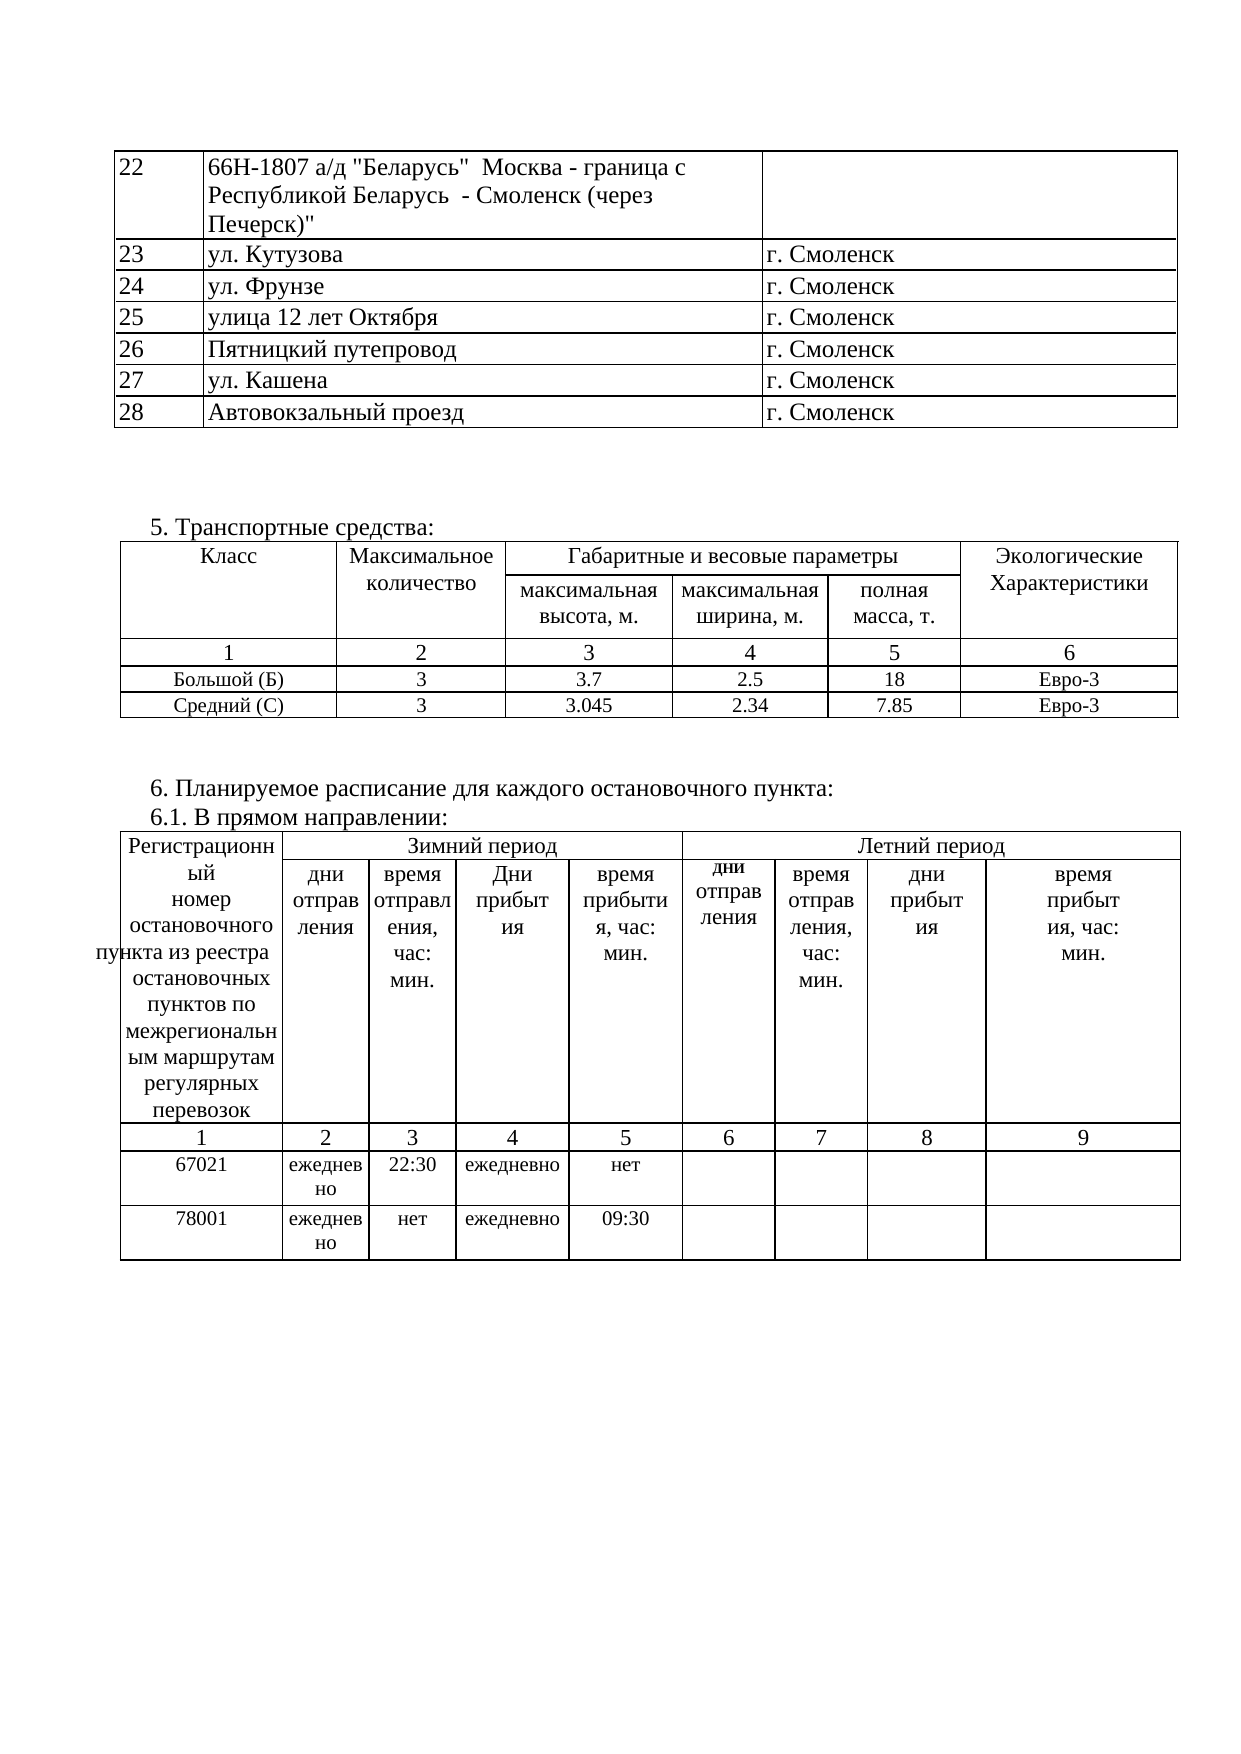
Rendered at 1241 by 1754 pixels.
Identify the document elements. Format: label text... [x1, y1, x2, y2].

table_cell 2.5 [673, 667, 827, 691]
table_cell 3 [506, 639, 672, 665]
table_cell 78001 [121, 1206, 282, 1259]
table_cell максимальная ширина, м. [673, 576, 827, 637]
table_cell 6 [961, 639, 1177, 665]
table_header Максимальное количество [337, 542, 505, 637]
table_cell [763, 152, 1177, 238]
table_cell 3.045 [506, 693, 672, 717]
table_cell 5 [570, 1124, 682, 1150]
table_cell Пятницкий путепровод [204, 334, 762, 364]
table_cell 18 [829, 667, 960, 691]
table_cell Евро-3 [961, 667, 1177, 691]
table_cell Евро-3 [961, 693, 1177, 717]
table_cell 66Н-1807 а/д "Беларусь" Москва - граница с Республикой Беларусь - Смоленск (через Печерск)" [204, 152, 762, 238]
text 6.1. В прямом направлении: [150, 802, 1090, 831]
table_cell 4 [457, 1124, 568, 1150]
table_cell [683, 1206, 774, 1259]
table_cell 22:30 [370, 1152, 455, 1204]
table_cell [868, 1206, 985, 1259]
table_header Регистрационный номер остановочного пункта из реестра остановочных пунктов по межрегиональным маршрутам регулярных перевозок [121, 832, 282, 1122]
table_cell 3 [337, 667, 505, 691]
table_cell нет [570, 1152, 682, 1204]
table_cell дни прибыт ия [868, 860, 985, 1122]
table_cell время прибыти я, час: мин. [570, 860, 682, 1122]
table_cell [987, 1206, 1180, 1259]
table_cell г. Смоленск [763, 269, 1177, 301]
table_header Летний период [683, 832, 1180, 859]
table_cell время отправл ения, час: мин. [370, 860, 455, 1122]
text 5. Транспортные средства: [150, 512, 1090, 541]
table_cell 25 [115, 302, 203, 332]
table_cell ул. Фрунзе [204, 271, 762, 301]
table_cell [683, 1152, 774, 1204]
table_cell ежедневно [457, 1206, 568, 1259]
table_cell полная масса, т. [829, 576, 960, 637]
table_cell 6 [683, 1124, 774, 1150]
table_cell [776, 1206, 867, 1259]
table_cell 7.85 [829, 693, 960, 717]
table_cell нет [370, 1206, 455, 1259]
table_cell 23 [115, 239, 203, 269]
table_cell г. Смоленск [763, 395, 1177, 427]
table_cell ежедневно [283, 1206, 368, 1259]
table_cell Дни прибыт ия [457, 860, 568, 1122]
table_cell 8 [868, 1124, 985, 1150]
table_cell 09:30 [570, 1206, 682, 1259]
table_cell ежедневно [283, 1152, 368, 1204]
table_cell [868, 1152, 985, 1204]
table_cell 24 [115, 270, 203, 301]
table_cell [776, 1152, 867, 1204]
table_cell г. Смоленск [763, 332, 1177, 364]
table_cell 22 [115, 152, 203, 238]
table_cell 67021 [121, 1152, 282, 1204]
table_cell 26 [115, 333, 203, 364]
table_header Зимний период [283, 832, 682, 859]
table_cell дни отправ ления [283, 860, 368, 1122]
table_cell 4 [673, 639, 827, 665]
table_cell 1 [121, 639, 336, 665]
table_cell [987, 1152, 1180, 1204]
table_cell максимальная высота, м. [506, 576, 672, 637]
table_cell 2.34 [673, 693, 827, 717]
table_cell 3.7 [506, 667, 672, 691]
table_cell г. Смоленск [763, 364, 1177, 395]
table_cell Средний (С) [121, 693, 336, 717]
table_cell 1 [121, 1124, 282, 1150]
table_cell Автовокзальный проезд [204, 397, 762, 427]
table_cell ул. Кутузова [204, 240, 762, 269]
table_cell 9 [987, 1124, 1180, 1150]
table_cell 7 [776, 1124, 867, 1150]
table_cell ул. Кашена [204, 365, 762, 395]
table_cell г. Смоленск [763, 301, 1177, 332]
table_cell время отправ ления, час: мин. [776, 860, 867, 1122]
table_header Габаритные и весовые параметры [506, 542, 960, 574]
table_header Экологические Характеристики [961, 542, 1177, 637]
table_cell ДНИ отправ ления [683, 860, 774, 1122]
table_header Класс [121, 542, 336, 637]
table_cell 3 [370, 1124, 455, 1150]
text 6. Планируемое расписание для каждого остановочного пункта: [150, 773, 1090, 802]
table_cell 2 [337, 639, 505, 665]
table_cell 5 [829, 639, 960, 665]
table_cell время прибыт ия, час: мин. [987, 860, 1180, 1122]
table_cell 28 [115, 396, 203, 427]
table_cell 27 [115, 365, 203, 395]
table_cell 3 [337, 693, 505, 717]
table_cell ежедневно [457, 1152, 568, 1204]
table_cell 2 [283, 1124, 368, 1150]
table_cell Большой (Б) [121, 667, 336, 691]
table_cell г. Смоленск [763, 238, 1177, 269]
table_cell улица 12 лет Октября [204, 302, 762, 332]
